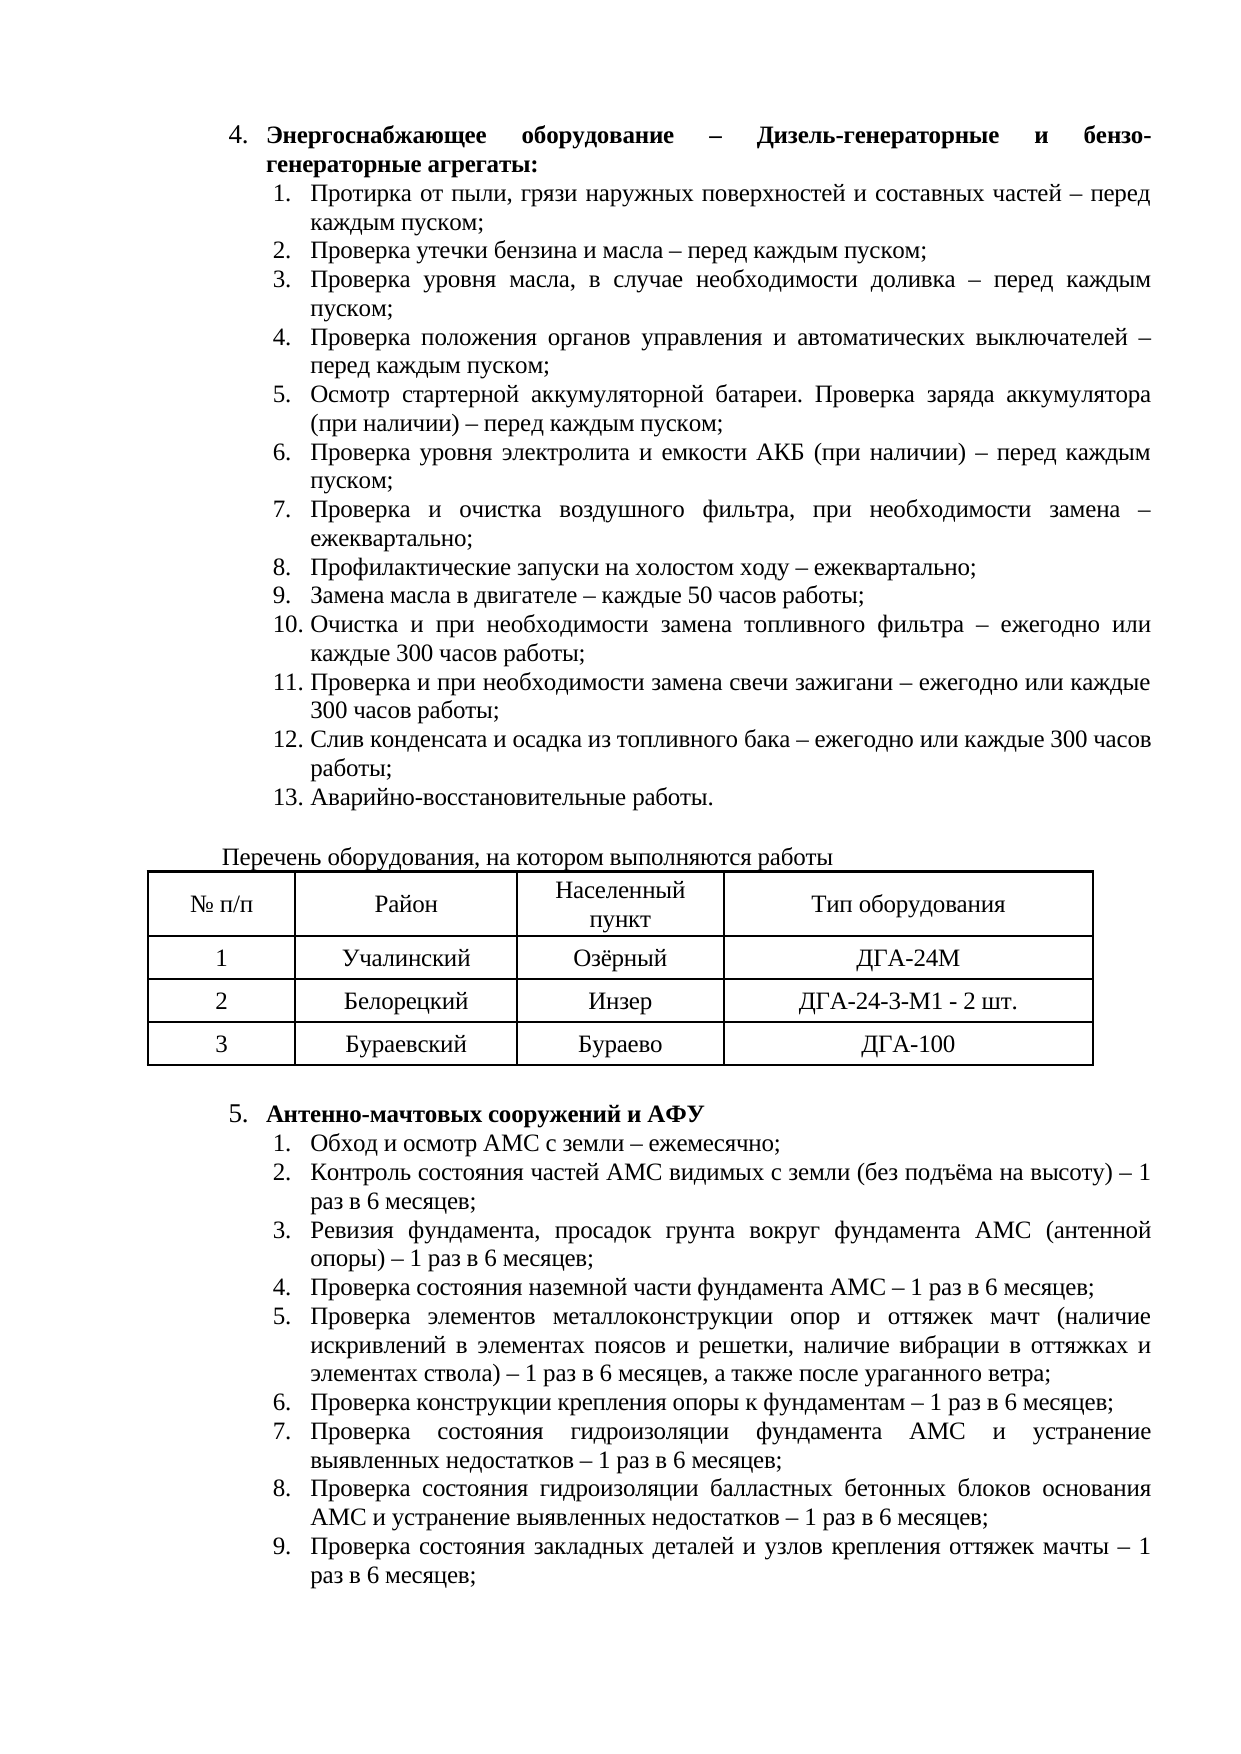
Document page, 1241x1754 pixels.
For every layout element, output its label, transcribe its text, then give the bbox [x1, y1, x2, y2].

table_cell ДГА-24-3-М1 - 2 шт. [725, 980, 1092, 1021]
list Проверка состояния закладных деталей и узлов крепления оттяжек мачты – 1 раз в 6 месяцев; [273, 1531, 1152, 1588]
list Антенно-мачтовых сооружений и АФУ [228, 1097, 1152, 1128]
list Проверка положения органов управления и автоматических выключателей – перед каждым пуском; [273, 322, 1152, 379]
list Профилактические запуски на холостом ходу – ежеквартально; [273, 552, 1152, 581]
list Проверка состояния гидроизоляции фундамента АМС и устранение выявленных недостатков – 1 раз в 6 месяцев; [273, 1416, 1152, 1473]
list Проверка уровня масла, в случае необходимости доливка – перед каждым пуском; [273, 264, 1152, 322]
table_cell Озёрный [518, 937, 723, 978]
table_cell 3 [149, 1023, 294, 1064]
table_header Населенный пункт [518, 873, 723, 935]
list Аварийно-восстановительные работы. [273, 782, 1152, 811]
list Проверка уровня электролита и емкости АКБ (при наличии) – перед каждым пуском; [273, 437, 1152, 494]
list Ревизия фундамента, просадок грунта вокруг фундамента АМС (антенной опоры) – 1 раз в 6 месяцев; [273, 1215, 1152, 1272]
table_cell 2 [149, 980, 294, 1021]
list Слив конденсата и осадка из топливного бака – ежегодно или каждые 300 часов работы; [273, 724, 1152, 782]
list Осмотр стартерной аккумуляторной батареи. Проверка заряда аккумулятора (при наличии) – перед каждым пуском; [273, 379, 1152, 437]
list Проверка состояния наземной части фундамента АМС – 1 раз в 6 месяцев; [273, 1272, 1152, 1301]
list Замена масла в двигателе – каждые 50 часов работы; [273, 581, 1152, 609]
table_cell ДГА-100 [725, 1023, 1092, 1064]
list Обход и осмотр АМС с земли – ежемесячно; [273, 1128, 1152, 1157]
list Контроль состояния частей АМС видимых с земли (без подъёма на высоту) – 1 раз в 6 месяцев; [273, 1157, 1152, 1215]
table_header Район [296, 873, 516, 935]
table_cell Бураевский [296, 1023, 516, 1064]
table_header № п/п [149, 873, 294, 935]
list Протирка от пыли, грязи наружных поверхностей и составных частей – перед каждым пуском; [273, 178, 1152, 236]
list Проверка и при необходимости замена свечи зажигани – ежегодно или каждые 300 часов работы; [273, 667, 1152, 724]
table_cell Белорецкий [296, 980, 516, 1021]
list Проверка состояния гидроизоляции балластных бетонных блоков основания АМС и устранение выявленных недостатков – 1 раз в 6 месяцев; [273, 1473, 1152, 1531]
list Очистка и при необходимости замена топливного фильтра – ежегодно или каждые 300 часов работы; [273, 609, 1152, 667]
table_header Тип оборудования [725, 873, 1092, 935]
list Проверка и очистка воздушного фильтра, при необходимости замена – ежеквартально; [273, 494, 1152, 552]
table_cell Инзер [518, 980, 723, 1021]
table_cell Бураево [518, 1023, 723, 1064]
table_cell 1 [149, 937, 294, 978]
list Проверка конструкции крепления опоры к фундаментам – 1 раз в 6 месяцев; [273, 1387, 1152, 1416]
list Проверка элементов металлоконструкции опор и оттяжек мачт (наличие искривлений в элементах поясов и решетки, наличие вибрации в оттяжках и элементах ствола) – 1 раз в 6 месяцев, а также после ураганного ветра; [273, 1301, 1152, 1387]
table_cell ДГА-24М [725, 937, 1092, 978]
table_cell Учалинский [296, 937, 516, 978]
list Проверка утечки бензина и масла – перед каждым пуском; [273, 236, 1152, 264]
list Энергоснабжающее оборудование – Дизель-генераторные и бензо-генераторные агрегаты: [228, 118, 1152, 178]
text Перечень оборудования, на котором выполняются работы [148, 842, 1152, 870]
